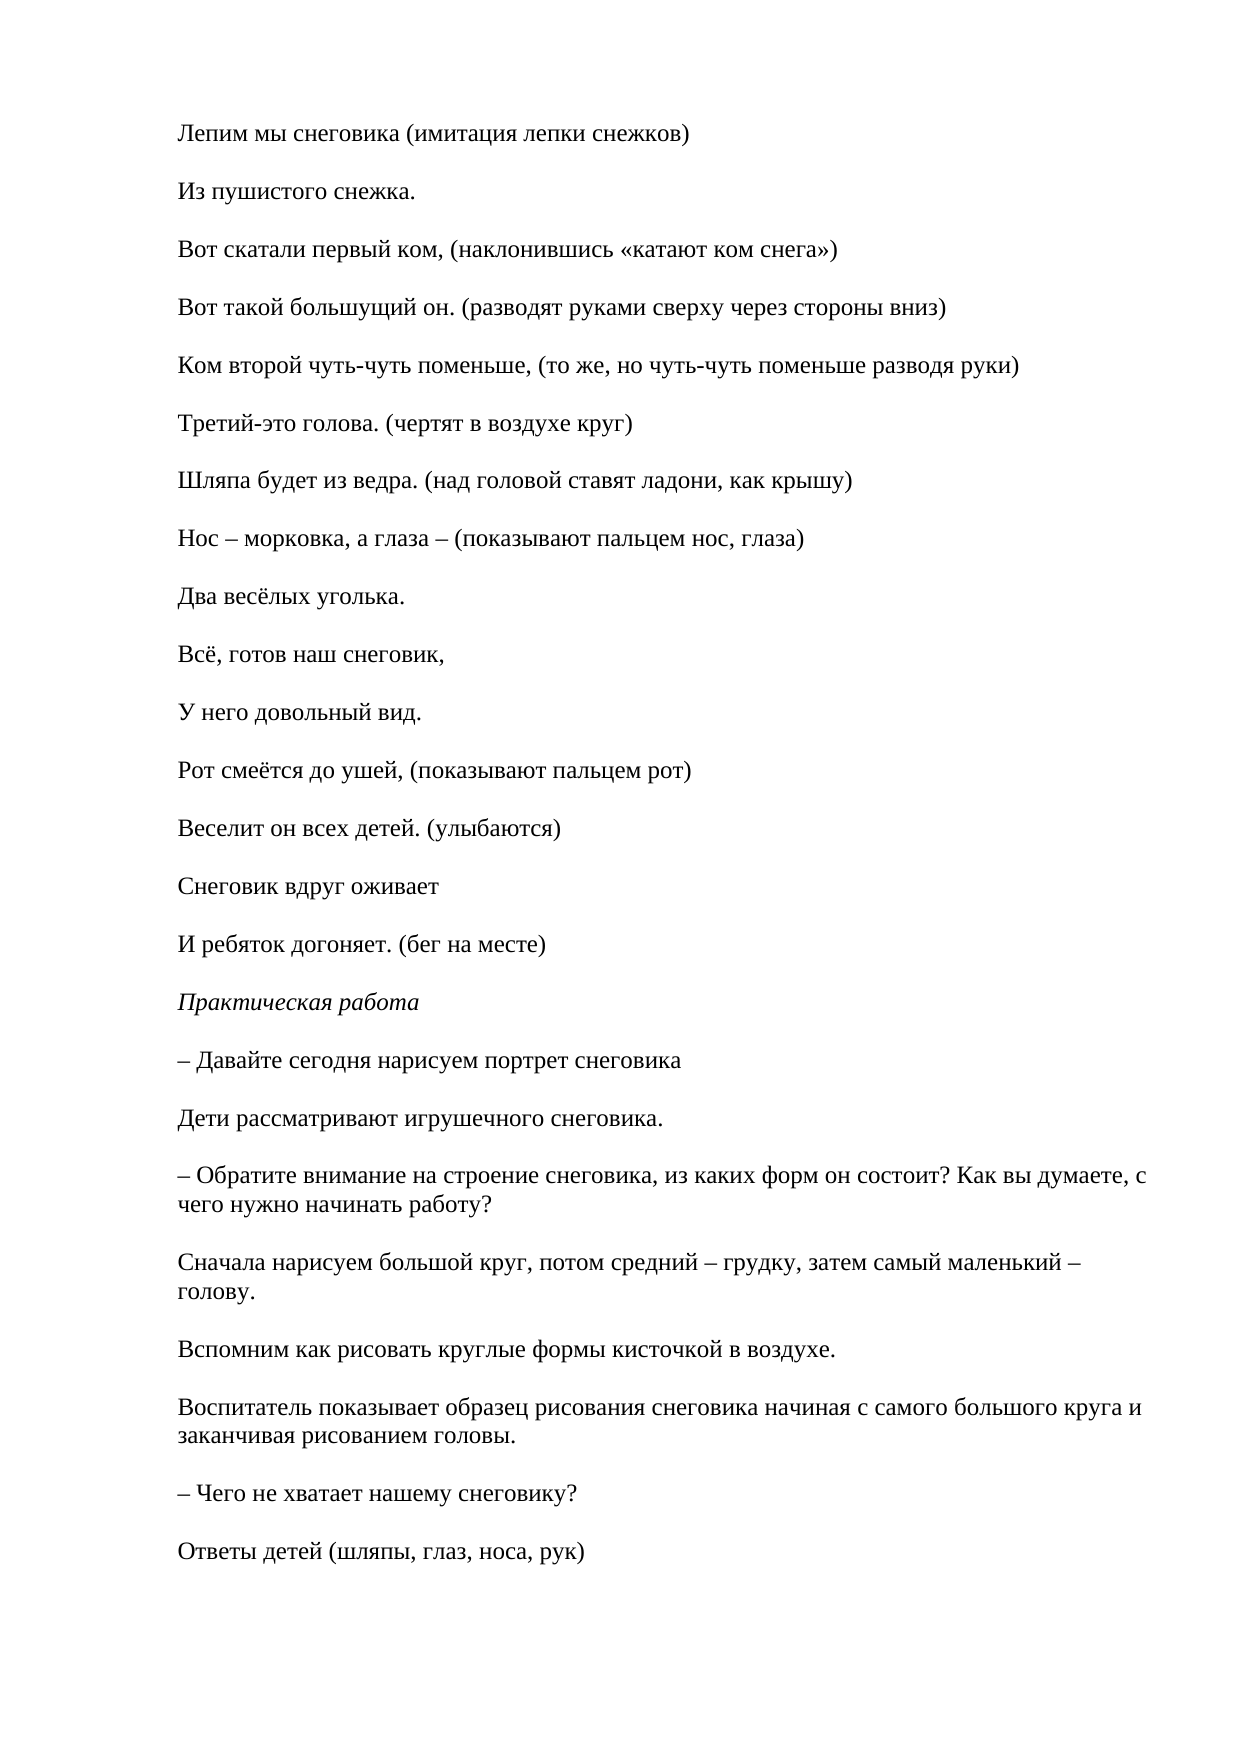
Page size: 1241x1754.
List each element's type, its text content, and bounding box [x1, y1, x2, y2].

text Ком второй чуть-чуть поменьше, (то же, но чуть-чуть поменьше разводя руки) [177, 350, 1152, 378]
text Шляпа будет из ведра. (над головой ставят ладони, как крышу) [177, 466, 1152, 494]
text Воспитатель показывает образец рисования снеговика начиная с самого большого круга и заканчивая рисованием головы. [177, 1392, 1152, 1449]
text Веселит он всех детей. (улыбаются) [177, 813, 1152, 842]
text Всё, готов наш снеговик, [177, 639, 1152, 668]
text Практическая работа [177, 987, 1152, 1016]
text Третий-это голова. (чертят в воздухе круг) [177, 408, 1152, 436]
text Два весёлых уголька. [177, 581, 1152, 610]
text Ответы детей (шляпы, глаз, носа, рук) [177, 1536, 1152, 1565]
text Сначала нарисуем большой круг, потом средний – грудку, затем самый маленький – голову. [177, 1247, 1152, 1305]
text – Давайте сегодня нарисуем портрет снеговика [177, 1045, 1152, 1073]
text – Обратите внимание на строение снеговика, из каких форм он состоит? Как вы думаете, с чего нужно начинать работу? [177, 1161, 1152, 1218]
text – Чего не хватает нашему снеговику? [177, 1478, 1152, 1507]
text Нос – морковка, а глаза – (показывают пальцем нос, глаза) [177, 523, 1152, 552]
text Лепим мы снеговика (имитация лепки снежков) [177, 118, 1152, 147]
text И ребяток догоняет. (бег на месте) [177, 929, 1152, 958]
text У него довольный вид. [177, 697, 1152, 726]
text Вот скатали первый ком, (наклонившись «катают ком снега») [177, 234, 1152, 263]
text Рот смеётся до ушей, (показывают пальцем рот) [177, 755, 1152, 784]
text Вспомним как рисовать круглые формы кисточкой в воздухе. [177, 1334, 1152, 1363]
text Дети рассматривают игрушечного снеговика. [177, 1103, 1152, 1131]
text Из пушистого снежка. [177, 176, 1152, 205]
text Снеговик вдруг оживает [177, 871, 1152, 900]
text Вот такой большущий он. (разводят руками сверху через стороны вниз) [177, 292, 1152, 321]
